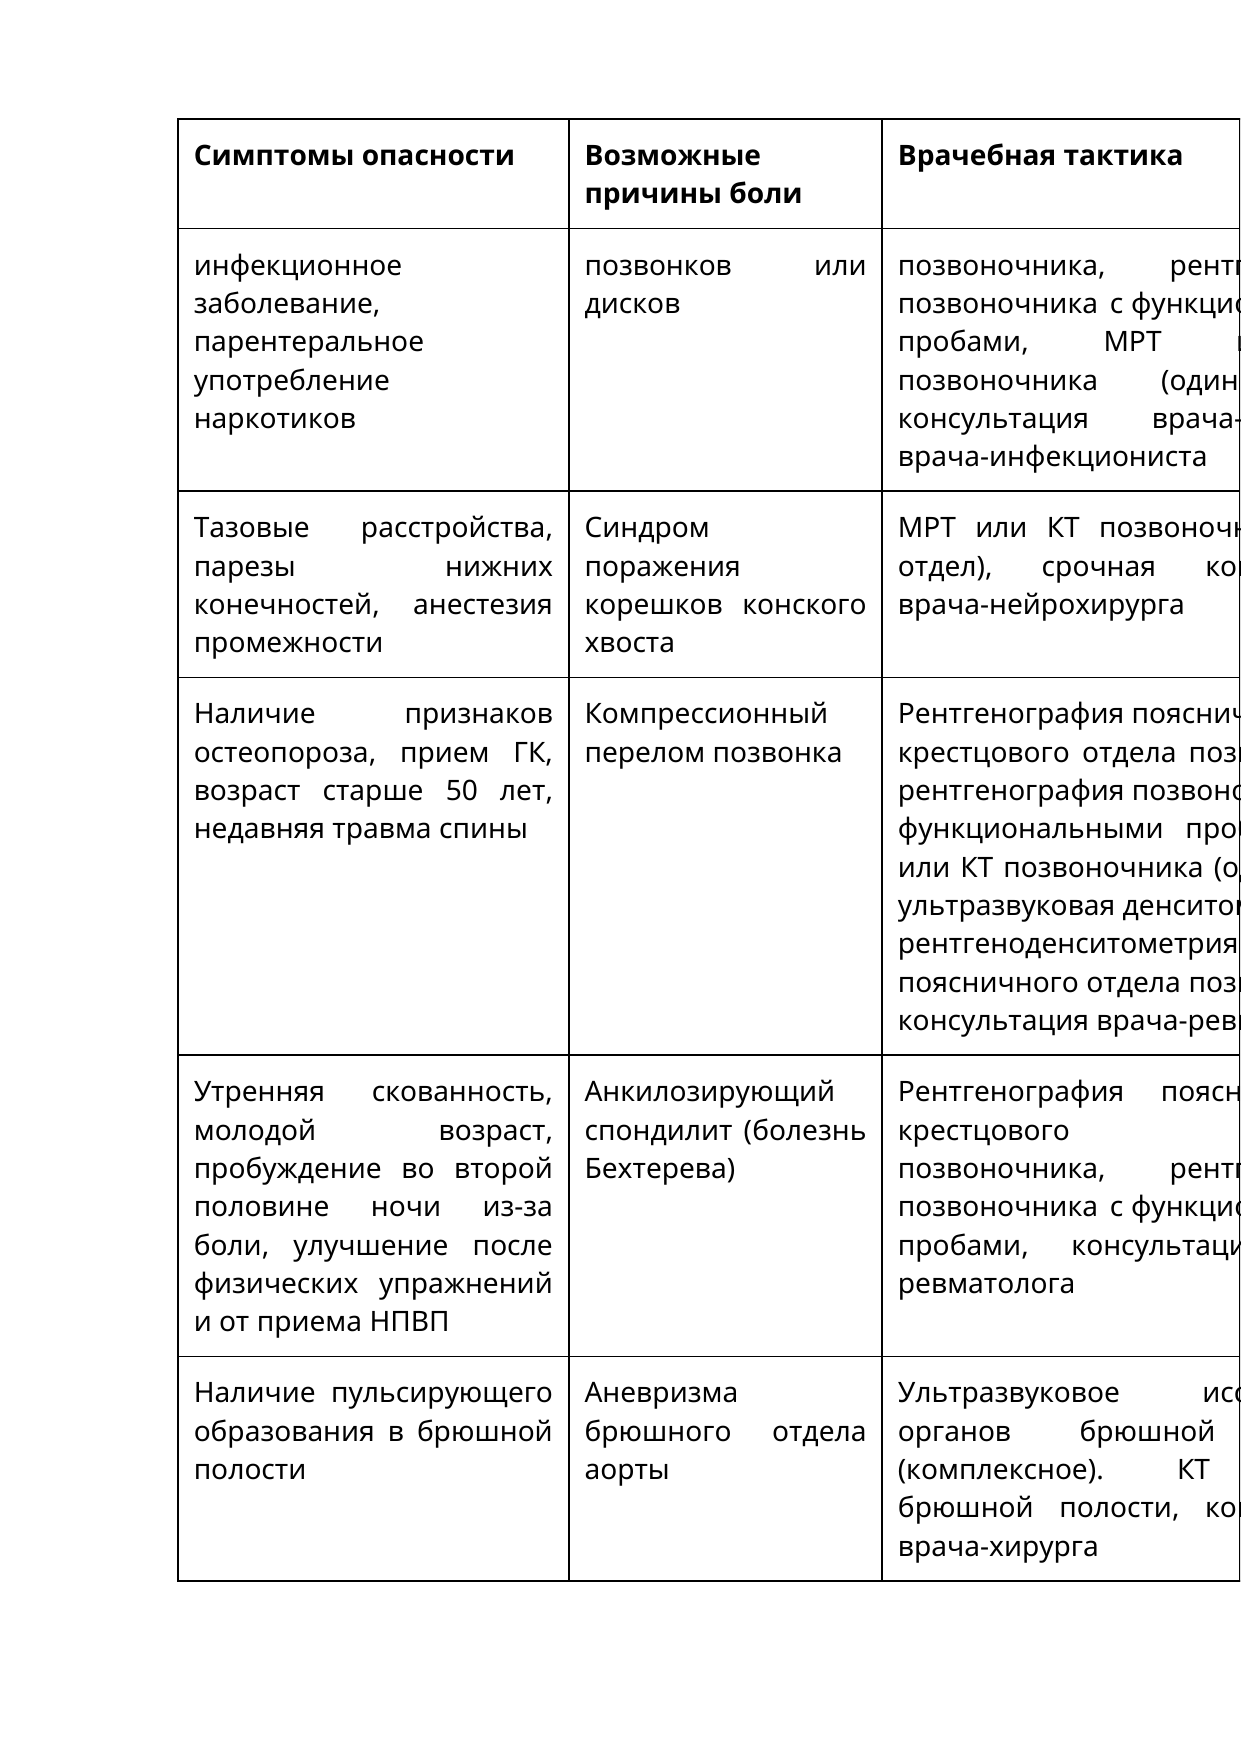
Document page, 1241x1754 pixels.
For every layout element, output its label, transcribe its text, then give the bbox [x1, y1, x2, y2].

table_cell Аневризма брюшного отдела аорты [570, 1357, 881, 1580]
table_cell Наличие признаков остеопороза, прием ГК, возраст старше 50 лет, недавняя травма спины [179, 678, 568, 1054]
table_cell Рентгенография поясничного и крестцового отдела позвоночника, рентгенография позвоночника с функциональными пробами, МРТ или КТ позвоночника (один отдел), ультразвуковая денситометрия, рентгеноденситометрия поясничного отдела позвоночника, консультация врача-ревматолога [883, 678, 1239, 1054]
table_cell Тазовые расстройства, парезы нижних конечностей, анестезия промежности [179, 492, 568, 677]
table_cell Синдром поражения корешков конского хвоста [570, 492, 881, 677]
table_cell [179, 229, 568, 490]
table_cell МРТ или КТ позвоночника (один отдел), срочная консультация врача-нейрохирурга [883, 492, 1239, 677]
table_cell Утренняя скованность, молодой возраст, пробуждение во второй половине ночи из-за боли, улучшение после физических упражнений и от приема НПВП [179, 1056, 568, 1356]
table_header Возможные причины боли [570, 120, 881, 228]
table_header Симптомы опасности [179, 120, 568, 228]
table_cell Анкилозирующий спондилит (болезнь Бехтерева) [570, 1056, 881, 1356]
table_header Врачебная тактика [883, 120, 1239, 228]
table_cell Наличие пульсирующего образования в брюшной полости [179, 1357, 568, 1580]
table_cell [883, 229, 1239, 490]
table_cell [570, 229, 881, 490]
table_cell Ультразвуковое исследование органов брюшной полости (комплексное). КТ органов брюшной полости, консультация врача-хирурга [883, 1357, 1239, 1580]
table_cell Рентгенография поясничного и крестцового отделов позвоночника, рентгенография позвоночника с функциональными пробами, консультация врача-ревматолога [883, 1056, 1239, 1356]
table_cell Компрессионный перелом позвонка [570, 678, 881, 1054]
